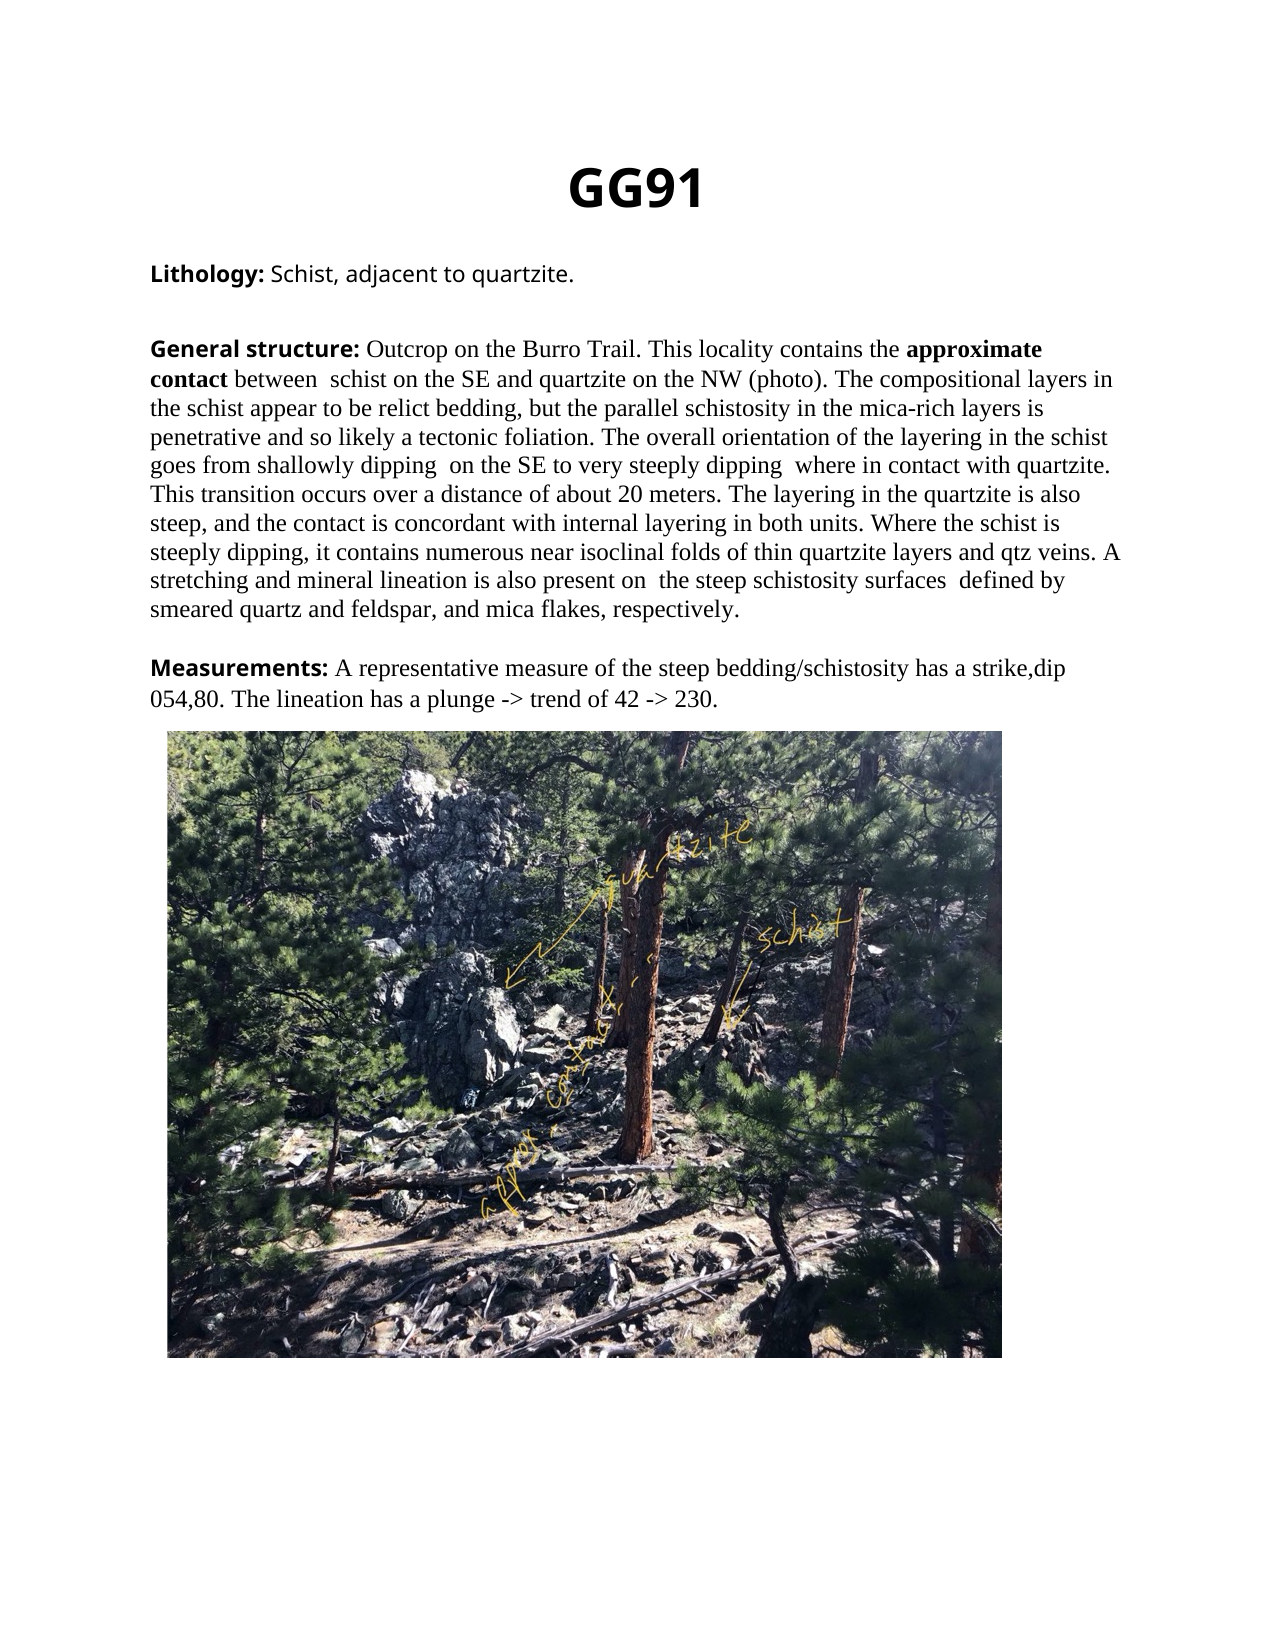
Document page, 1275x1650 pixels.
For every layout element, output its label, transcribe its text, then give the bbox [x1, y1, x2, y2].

text Lithology: Schist, adjacent to quartzite. [150, 258, 1125, 289]
text GG91 [150, 150, 1125, 224]
text General structure: Outcrop on the Burro Trail. This locality contains the approximate contact between schist on the SE and quartzite on the NW (photo). The compositional layers in the schist appear to be relict bedding, but the parallel schistosity in the mica-rich layers is penetrative and so likely a tectonic foliation. The overall orientation of the layering in the schist goes from shallowly dipping on the SE to very steeply dipping where in contact with quartzite. This transition occurs over a distance of about 20 meters. The layering in the quartzite is also steep, and the contact is concordant with internal layering in both units. Where the schist is steeply dipping, it contains numerous near isoclinal folds of thin quartzite layers and qtz veins. A stretching and mineral lineation is also present on the steep schistosity surfaces defined by smeared quartz and feldspar, and mica flakes, respectively. [150, 333, 1125, 623]
text Measurements: A representative measure of the steep bedding/schistosity has a strike,dip 054,80. The lineation has a plunge -> trend of 42 -> 230. [150, 652, 1125, 714]
picture [167, 731, 1002, 1358]
